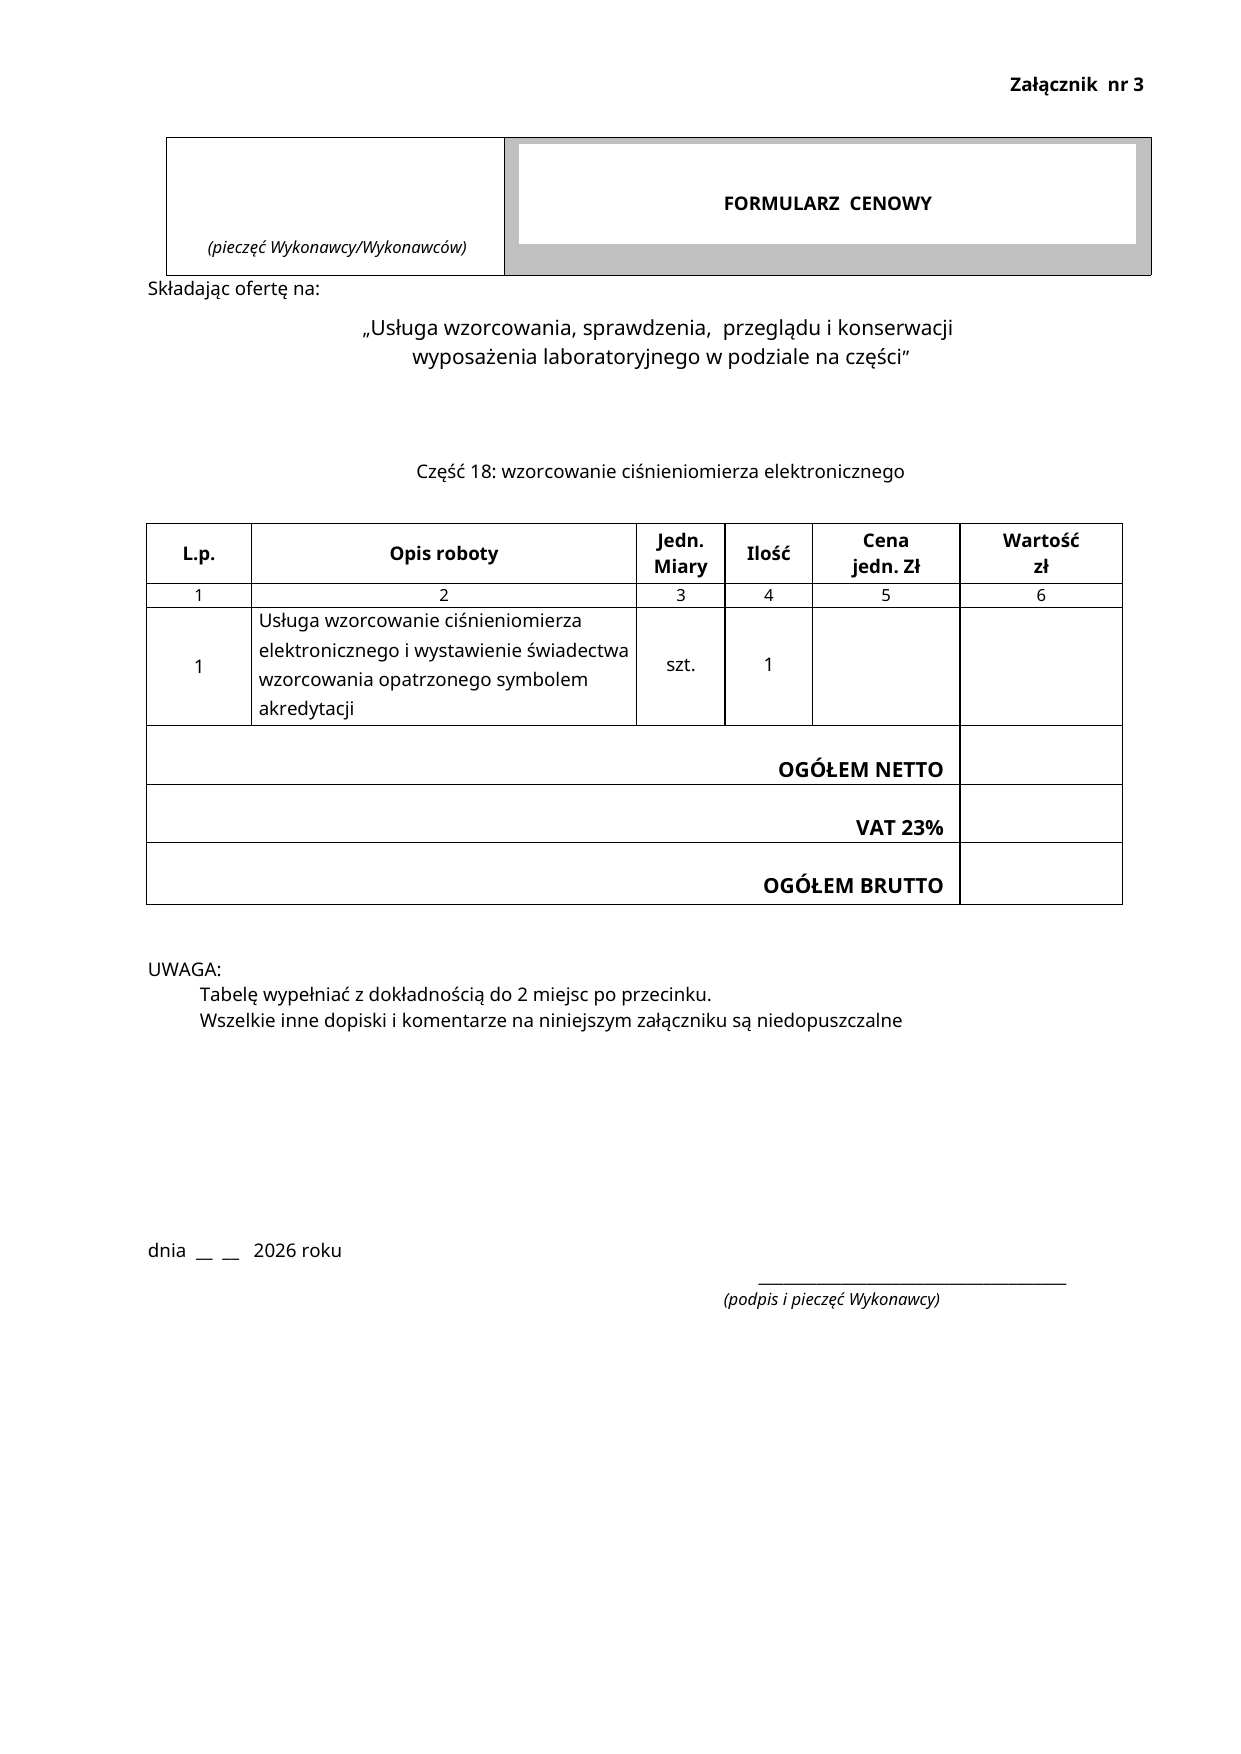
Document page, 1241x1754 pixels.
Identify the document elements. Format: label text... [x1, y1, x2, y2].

table_cell VAT 23% [147, 785, 959, 842]
table_cell [961, 785, 1122, 842]
table_header Ilość [726, 524, 812, 583]
table_cell szt. [637, 608, 724, 725]
table_header Jedn. Miary [637, 524, 724, 583]
table_cell 6 [961, 584, 1122, 607]
table_cell [813, 608, 959, 725]
table_cell Usługa wzorcowanie ciśnieniomierza elektronicznego i wystawienie świadectwa wzorcowania opatrzonego symbolem akredytacji [252, 608, 636, 725]
table_cell [961, 608, 1122, 725]
table_header L.p. [147, 524, 251, 583]
text Załącznik nr 3 [148, 72, 1144, 97]
text dnia __ __ 2026 roku [148, 1237, 1067, 1262]
table_cell 5 [813, 584, 959, 607]
text Część 18: wzorcowanie ciśnieniomierza elektronicznego [177, 459, 1144, 484]
table_cell 1 [147, 608, 251, 725]
text Tabelę wypełniać z dokładnością do 2 miejsc po przecinku. [199, 982, 1144, 1007]
table_cell 1 [726, 608, 812, 725]
table_cell 1 [147, 584, 251, 607]
text Składając ofertę na: [148, 173, 1144, 301]
table_cell 2 [252, 584, 636, 607]
table_cell OGÓŁEM BRUTTO [147, 843, 959, 904]
table_cell 4 [726, 584, 812, 607]
text _____________________________________ [148, 1262, 1067, 1288]
table_header Opis roboty [252, 524, 636, 583]
text Wszelkie inne dopiski i komentarze na niniejszym załączniku są niedopuszczalne [199, 1007, 1144, 1033]
table_cell OGÓŁEM NETTO [147, 726, 959, 783]
text „Usługa wzorcowania, sprawdzenia, przeglądu i konserwacji wyposażenia laboratoryjnego w podziale na części” [177, 313, 1144, 370]
text (podpis i pieczęć Wykonawcy) [724, 1288, 1067, 1311]
text UWAGA: [148, 956, 1144, 982]
table_cell 3 [637, 584, 724, 607]
table_header Wartość zł [961, 524, 1122, 583]
table_header Cena jedn. Zł [813, 524, 959, 583]
table_cell [961, 843, 1122, 904]
table_cell [961, 726, 1122, 783]
